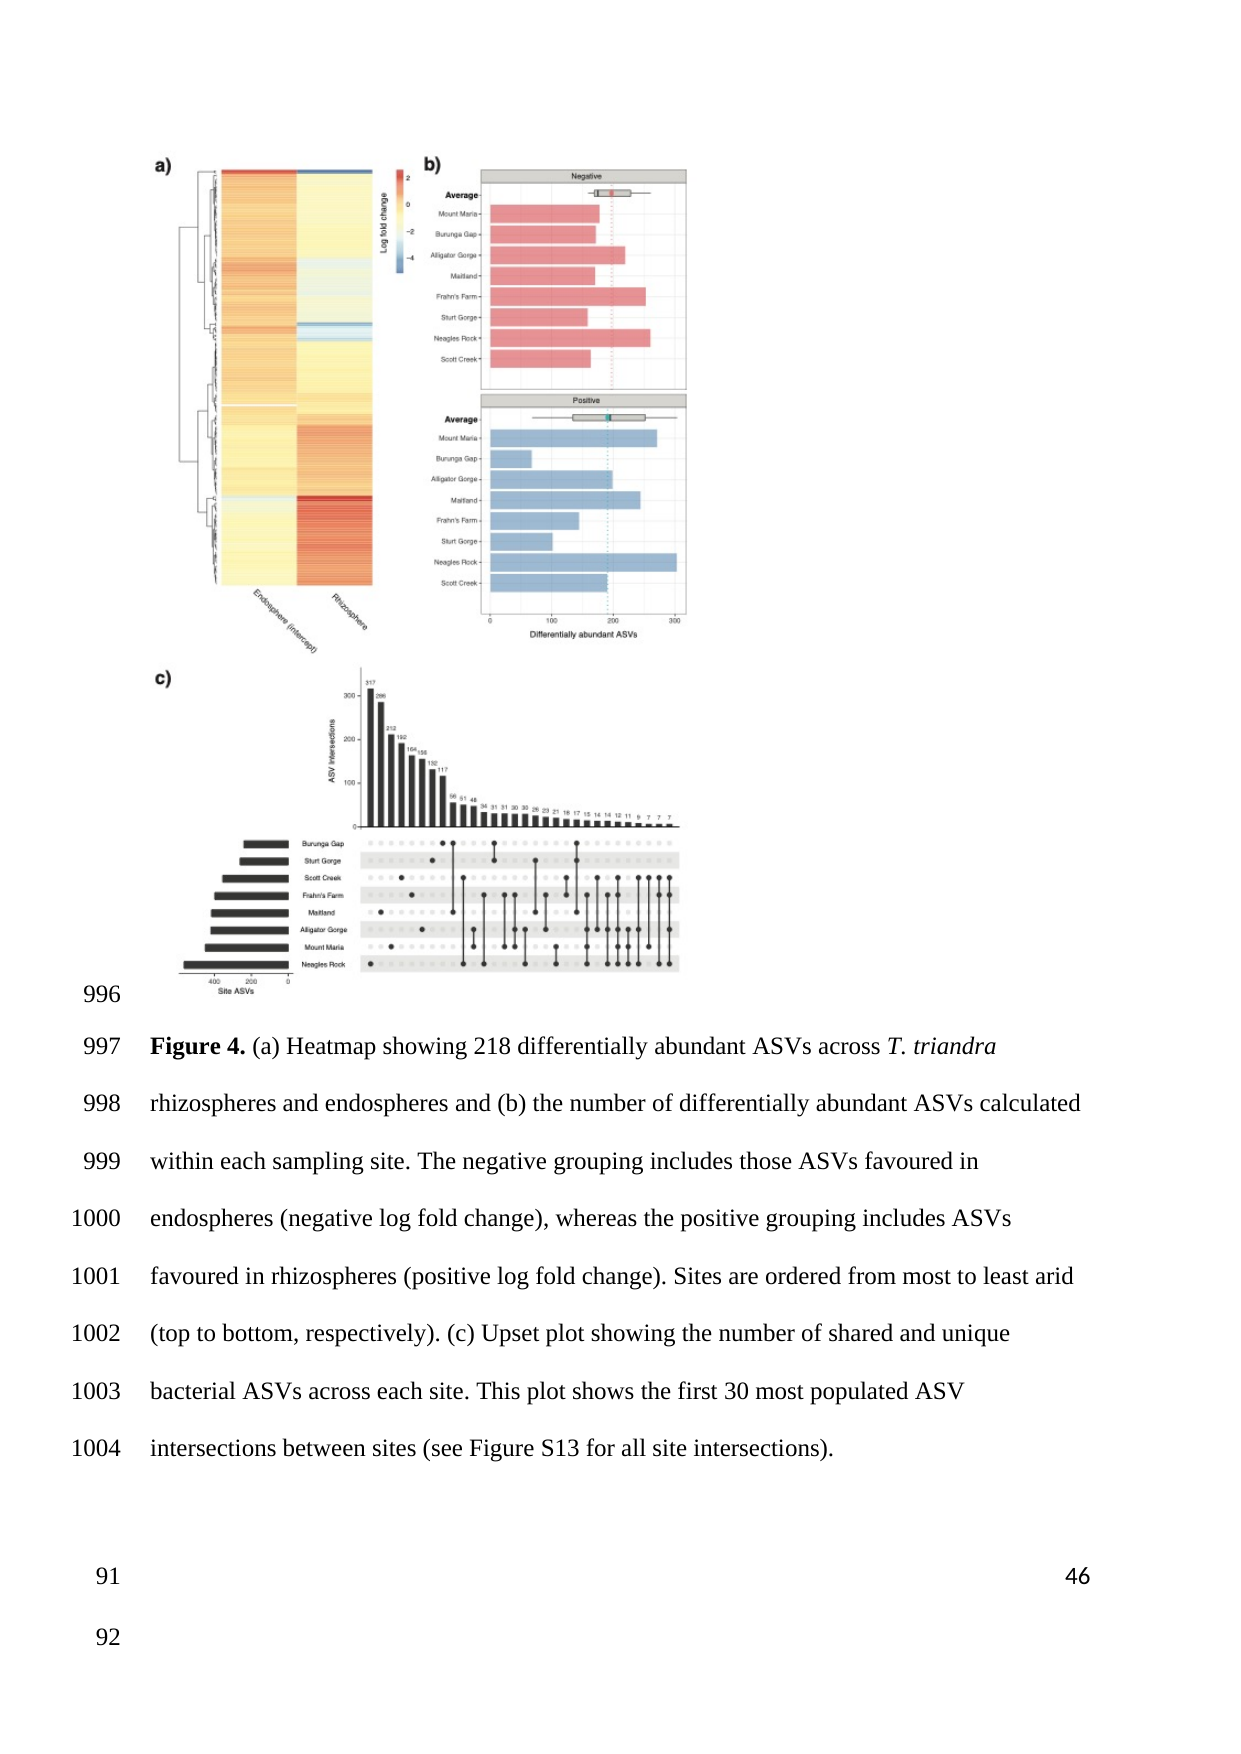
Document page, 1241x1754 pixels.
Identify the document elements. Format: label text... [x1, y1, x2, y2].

text Figure 4. (a) Heatmap showing 218 differentially abundant ASVs across T. triandra rhizospheres and endospheres and (b) the number of differentially abundant ASVs calculated within each sampling site. The negative grouping includes those ASVs favoured in endospheres (negative log fold change), whereas the positive grouping includes ASVs favoured in rhizospheres (positive log fold change). Sites are ordered from most to least arid (top to bottom, respectively). (c) Upset plot showing the number of shared and unique bacterial ASVs across each site. This plot shows the first 30 most populated ASV intersections between sites (see Figure S13 for all site intersections). [150, 1031, 1090, 1462]
picture [150, 150, 701, 1003]
